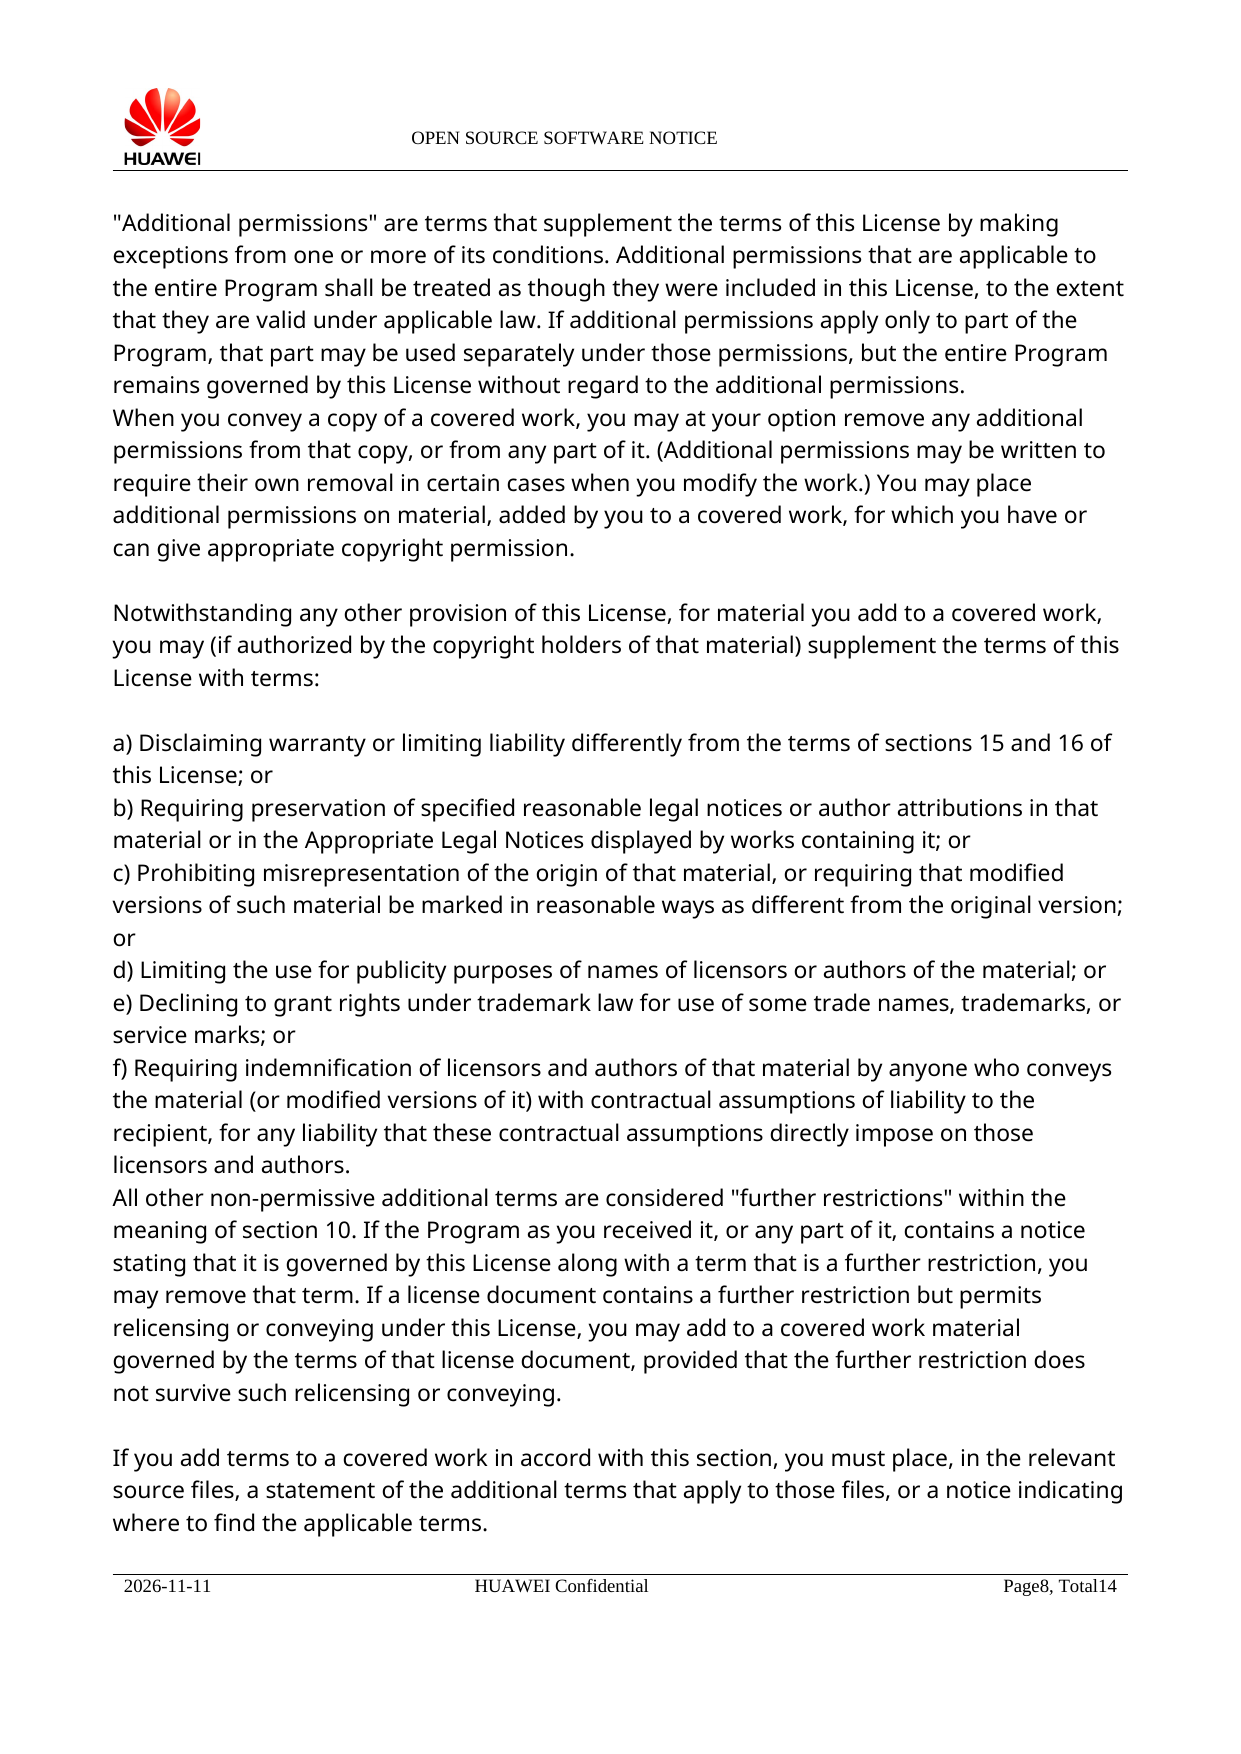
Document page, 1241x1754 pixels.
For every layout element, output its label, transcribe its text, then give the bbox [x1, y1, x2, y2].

text "Additional permissions" are terms that supplement the terms of this License by making exceptions from one or more of its conditions. Additional permissions that are applicable to the entire Program shall be treated as though they were included in this License, to the extent that they are valid under applicable law. If additional permissions apply only to part of the Program, that part may be used separately under those permissions, but the entire Program remains governed by this License without regard to the additional permissions. [112, 206, 1128, 401]
text c) Prohibiting misrepresentation of the origin of that material, or requiring that modified versions of such material be marked in reasonable ways as different from the original version; or [112, 856, 1128, 954]
text If you add terms to a covered work in accord with this section, you must place, in the relevant source files, a statement of the additional terms that apply to those files, or a notice indicating where to find the applicable terms. [112, 1441, 1128, 1539]
text b) Requiring preservation of specified reasonable legal notices or author attributions in that material or in the Appropriate Legal Notices displayed by works containing it; or [112, 791, 1128, 856]
text e) Declining to grant rights under trademark law for use of some trade names, trademarks, or service marks; or [112, 986, 1128, 1051]
text f) Requiring indemnification of licensors and authors of that material by anyone who conveys the material (or modified versions of it) with contractual assumptions of liability to the recipient, for any liability that these contractual assumptions directly impose on those licensors and authors. [112, 1051, 1128, 1181]
text When you convey a copy of a covered work, you may at your option remove any additional permissions from that copy, or from any part of it. (Additional permissions may be written to require their own removal in certain cases when you modify the work.) You may place additional permissions on material, added by you to a covered work, for which you have or can give appropriate copyright permission. [112, 401, 1128, 564]
text d) Limiting the use for publicity purposes of names of licensors or authors of the material; or [112, 954, 1128, 986]
picture [124, 88, 201, 165]
text All other non-permissive additional terms are considered "further restrictions" within the meaning of section 10. If the Program as you received it, or any part of it, contains a notice stating that it is governed by this License along with a term that is a further restriction, you may remove that term. If a license document contains a further restriction but permits relicensing or conveying under this License, you may add to a covered work material governed by the terms of that license document, provided that the further restriction does not survive such relicensing or conveying. [112, 1181, 1128, 1409]
text Notwithstanding any other provision of this License, for material you add to a covered work, you may (if authorized by the copyright holders of that material) supplement the terms of this License with terms: [112, 596, 1128, 694]
text a) Disclaiming warranty or limiting liability differently from the terms of sections 15 and 16 of this License; or [112, 726, 1128, 791]
